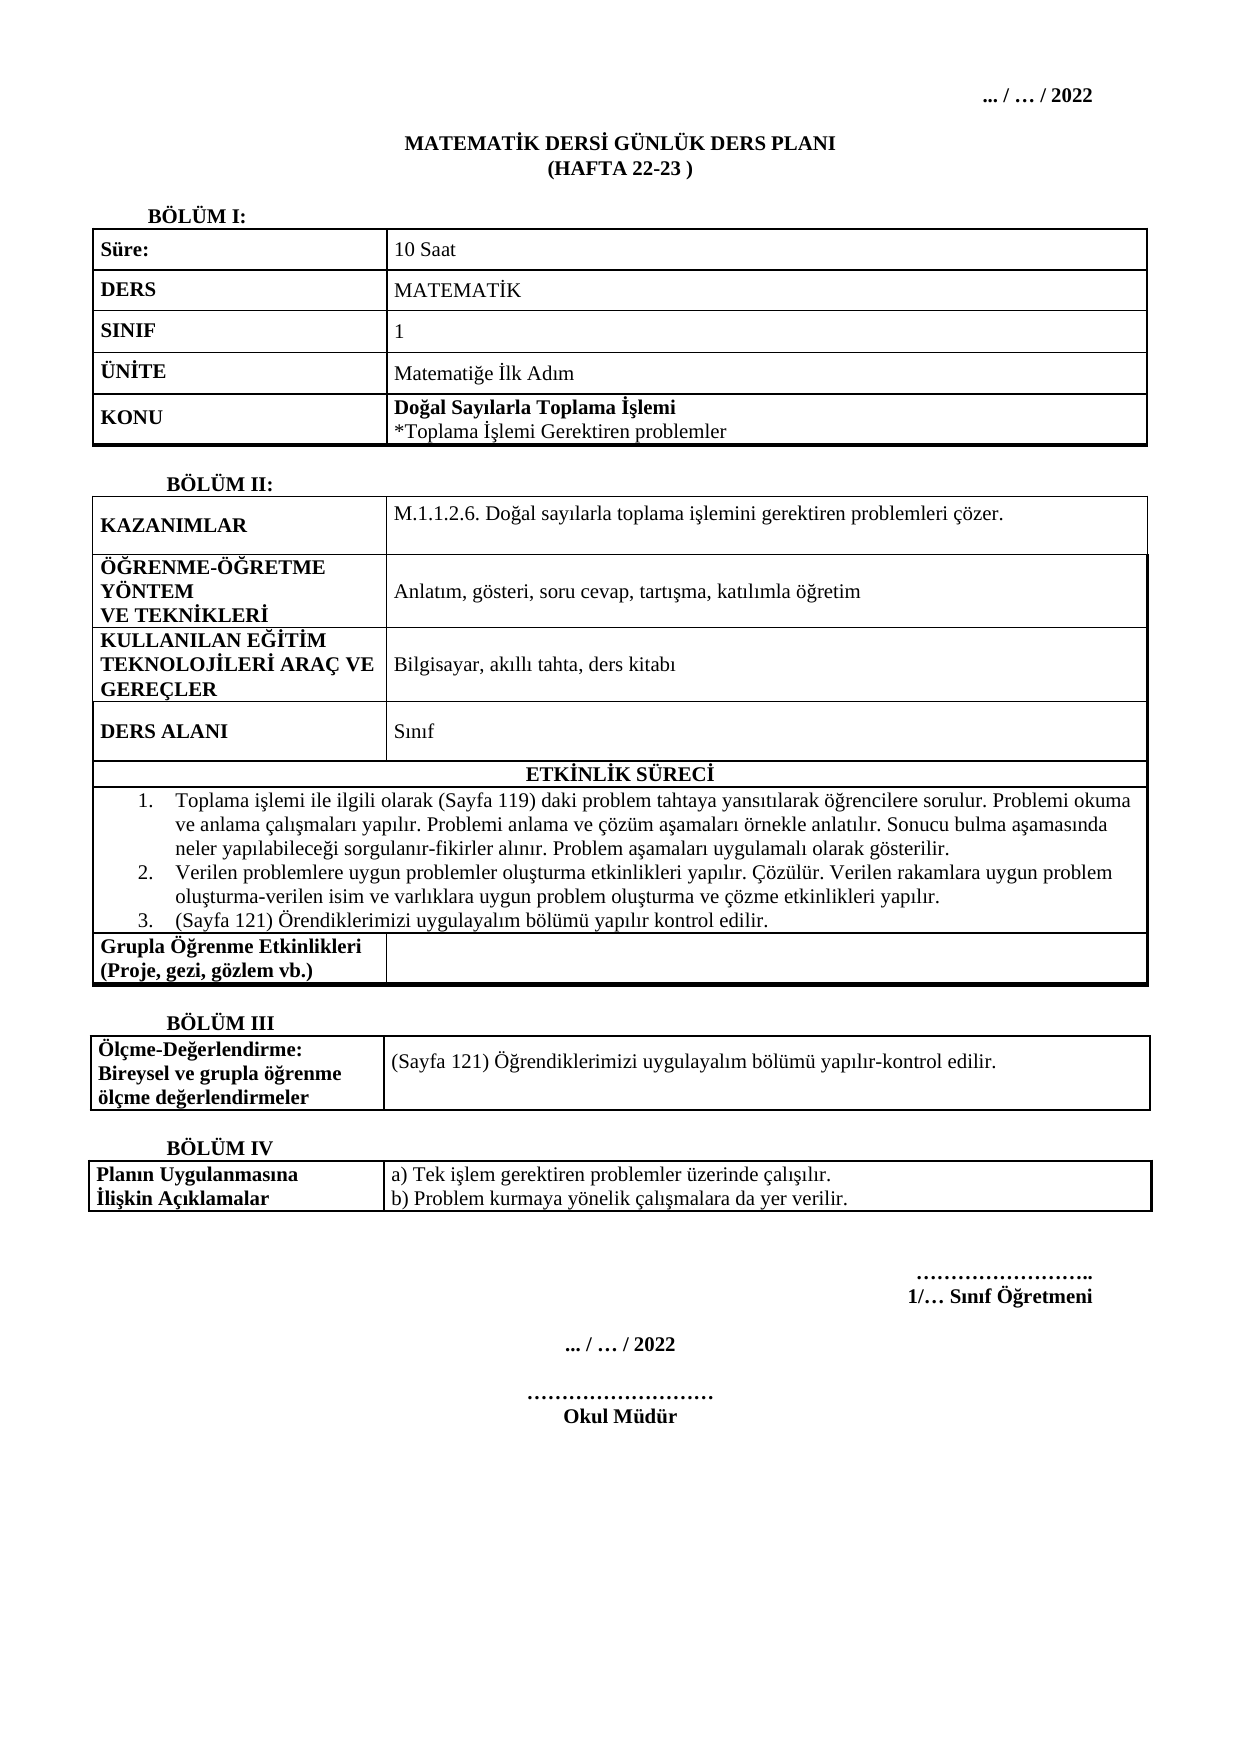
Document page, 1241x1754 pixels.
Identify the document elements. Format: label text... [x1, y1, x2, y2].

table_cell Doğal Sayılarla Toplama İşlemi *Toplama İşlemi Gerektiren problemler [388, 395, 1146, 443]
table_header Planın Uygulanmasına İlişkin Açıklamalar [90, 1162, 383, 1210]
text ... / … / 2022 [148, 83, 1093, 107]
table_header Ölçme-Değerlendirme: Bireysel ve grupla öğrenme ölçme değerlendirmeler [92, 1037, 383, 1109]
text …………………….. [148, 1260, 1093, 1284]
table_cell SINIF [94, 311, 386, 352]
text ……………………… [148, 1380, 1093, 1404]
table_cell Anlatım, gösteri, soru cevap, tartışma, katılımla öğretim [387, 555, 1146, 627]
text Okul Müdür [148, 1404, 1093, 1428]
table_cell Sınıf [387, 702, 1146, 760]
table_header KAZANIMLAR [93, 497, 386, 554]
table_header a) Tek işlem gerektiren problemler üzerinde çalışılır. b) Problem kurmaya yönelik çalışmalara da yer verilir. [385, 1162, 1150, 1210]
table_cell ETKİNLİK SÜRECİ [94, 762, 1146, 786]
text 1/… Sınıf Öğretmeni [148, 1284, 1093, 1308]
subtitle BÖLÜM IV [148, 1136, 1093, 1159]
table_cell ÜNİTE [94, 353, 386, 393]
table_cell [387, 934, 1146, 982]
text MATEMATİK DERSİ GÜNLÜK DERS PLANI [148, 131, 1093, 155]
table_cell KULLANILAN EĞİTİM TEKNOLOJİLERİ ARAÇ VE GEREÇLER [93, 628, 386, 701]
subtitle BÖLÜM III [148, 1011, 1093, 1035]
table_cell MATEMATİK [388, 271, 1146, 310]
table_cell Toplama işlemi ile ilgili olarak (Sayfa 119) daki problem tahtaya yansıtılarak öğrencilere sorulur. Problemi okuma ve anlama çalışmaları yapılır. Problemi anlama ve çözüm aşamaları örnekle anlatılır. Sonucu bulma aşamasında neler yapılabileceği sorgulanır-fikirler alınır. Problem aşamaları uygulamalı olarak gösterilir. Verilen problemlere uygun problemler oluşturma etkinlikleri yapılır. Çözülür. Verilen rakamlara uygun problem oluşturma-verilen isim ve varlıklara uygun problem oluşturma ve çözme etkinlikleri yapılır. (Sayfa 121) Örendiklerimizi uygulayalım bölümü yapılır kontrol edilir. [94, 788, 1146, 932]
table_cell KONU [94, 395, 386, 443]
table_header 10 Saat [388, 230, 1146, 269]
text BÖLÜM I: [148, 203, 1093, 228]
table_cell Grupla Öğrenme Etkinlikleri (Proje, gezi, gözlem vb.) [94, 934, 386, 982]
table_cell DERS ALANI [94, 702, 386, 760]
table_cell ÖĞRENME-ÖĞRETME YÖNTEM VE TEKNİKLERİ [93, 555, 386, 627]
table_header M.1.1.2.6. Doğal sayılarla toplama işlemini gerektiren problemleri çözer. [387, 497, 1147, 554]
text ... / … / 2022 [148, 1332, 1093, 1356]
table_cell DERS [94, 271, 386, 310]
text (HAFTA 22-23 ) [148, 155, 1093, 179]
table_cell Matematiğe İlk Adım [388, 353, 1146, 393]
table_header (Sayfa 121) Öğrendiklerimizi uygulayalım bölümü yapılır-kontrol edilir. [385, 1037, 1149, 1109]
table_header Süre: [94, 230, 386, 269]
table_cell Bilgisayar, akıllı tahta, ders kitabı [387, 628, 1146, 701]
text BÖLÜM II: [148, 471, 1093, 496]
table_cell 1 [388, 311, 1146, 352]
